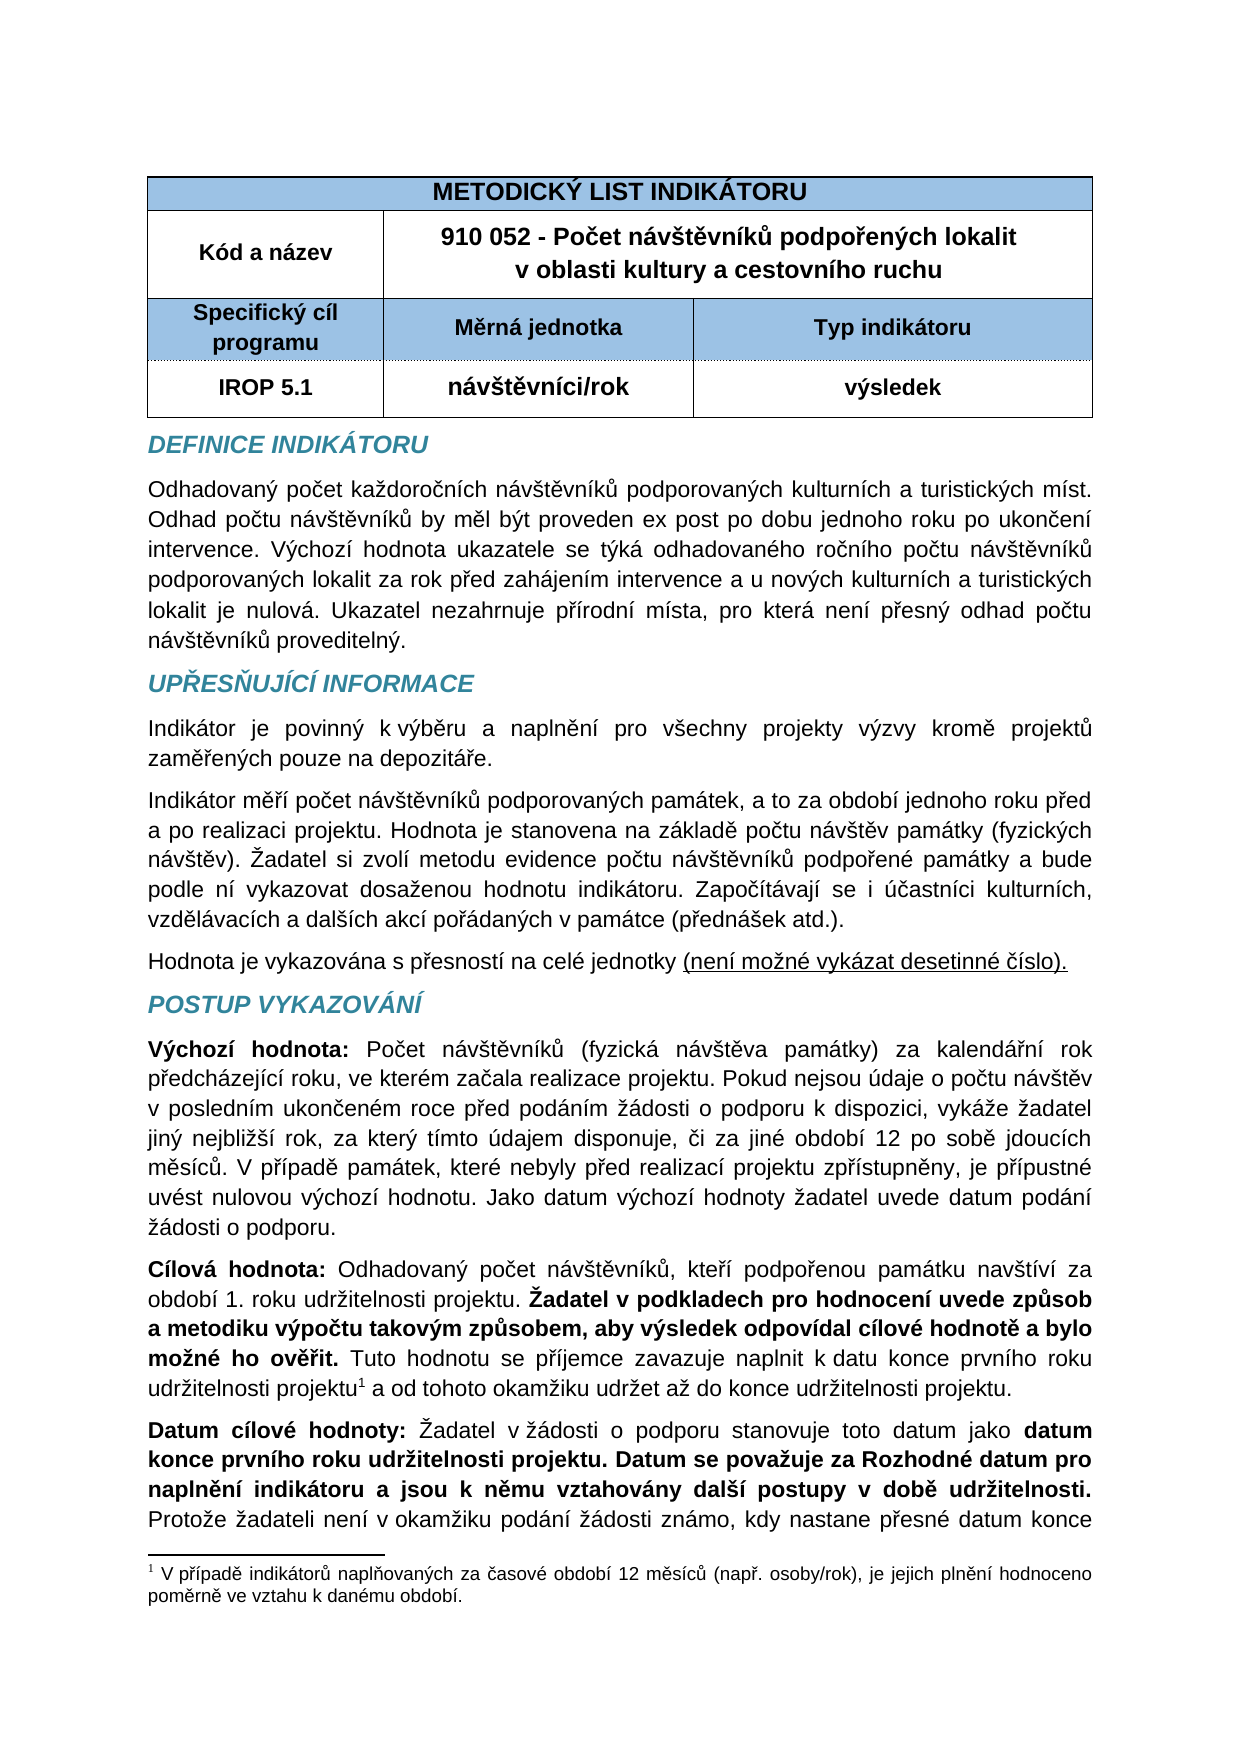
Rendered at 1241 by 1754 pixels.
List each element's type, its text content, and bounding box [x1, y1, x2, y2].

text Indikátor je povinný k výběru a naplnění pro všechny projekty výzvy kromě projektů zaměřených pouze na depozitáře. [148, 715, 1093, 771]
table_cell Kód a název [148, 211, 383, 298]
table_cell výsledek [694, 360, 1092, 417]
table_cell 910 052 - Počet návštěvníků podpořených lokalit v oblasti kultury a cestovního ruchu [384, 211, 1092, 298]
text Definice indikátoru [148, 430, 1093, 459]
table_cell Typ indikátoru [694, 299, 1092, 360]
table_cell IROP 5.1 [148, 360, 383, 417]
table_cell Měrná jednotka [384, 299, 693, 360]
text Indikátor měří počet návštěvníků podporovaných památek, a to za období jednoho roku před a po realizaci projektu. Hodnota je stanovena na základě počtu návštěv památky (fyzických návštěv). Žadatel si zvolí metodu evidence počtu návštěvníků podpořené památky a bude podle ní vykazovat dosaženou hodnotu indikátoru. Započítávají se i účastníci kulturních, vzdělávacích a dalších akcí pořádaných v památce (přednášek atd.). [148, 787, 1093, 932]
table_cell Specifický cíl programu [148, 299, 383, 360]
text Hodnota je vykazována s přesností na celé jednotky (není možné vykázat desetinné číslo). [148, 948, 1093, 974]
table_header METODICKÝ LIST INDIKÁTORU [148, 178, 1092, 210]
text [148, 1417, 1093, 1532]
text Odhadovaný počet každoročních návštěvníků podporovaných kulturních a turistických míst. Odhad počtu návštěvníků by měl být proveden ex post po dobu jednoho roku po ukončení intervence. Výchozí hodnota ukazatele se týká odhadovaného ročního počtu návštěvníků podporovaných lokalit za rok před zahájením intervence a u nových kulturních a turistických lokalit je nulová. Ukazatel nezahrnuje přírodní místa, pro která není přesný odhad počtu návštěvníků proveditelný. [148, 476, 1093, 653]
text Upřesňující informace [148, 669, 1093, 698]
text postup vykazování [148, 990, 1093, 1019]
text Cílová hodnota: Odhadovaný počet návštěvníků, kteří podpořenou památku navštíví za období 1. roku udržitelnosti projektu. Žadatel v podkladech pro hodnocení uvede způsob a metodiku výpočtu takovým způsobem, aby výsledek odpovídal cílové hodnotě a bylo možné ho ověřit. Tuto hodnotu se příjemce zavazuje naplnit k datu konce prvního roku udržitelnosti projektu a od tohoto okamžiku udržet až do konce udržitelnosti projektu. [148, 1256, 1093, 1401]
table_cell návštěvníci/rok [384, 360, 693, 417]
text Výchozí hodnota: Počet návštěvníků (fyzická návštěva památky) za kalendářní rok předcházející roku, ve kterém začala realizace projektu. Pokud nejsou údaje o počtu návštěv v posledním ukončeném roce před podáním žádosti o podporu k dispozici, vykáže žadatel jiný nejbližší rok, za který tímto údajem disponuje, či za jiné období 12 po sobě jdoucích měsíců. V případě památek, které nebyly před realizací projektu zpřístupněny, je přípustné uvést nulovou výchozí hodnotu. Jako datum výchozí hodnoty žadatel uvede datum podání žádosti o podporu. [148, 1036, 1093, 1240]
